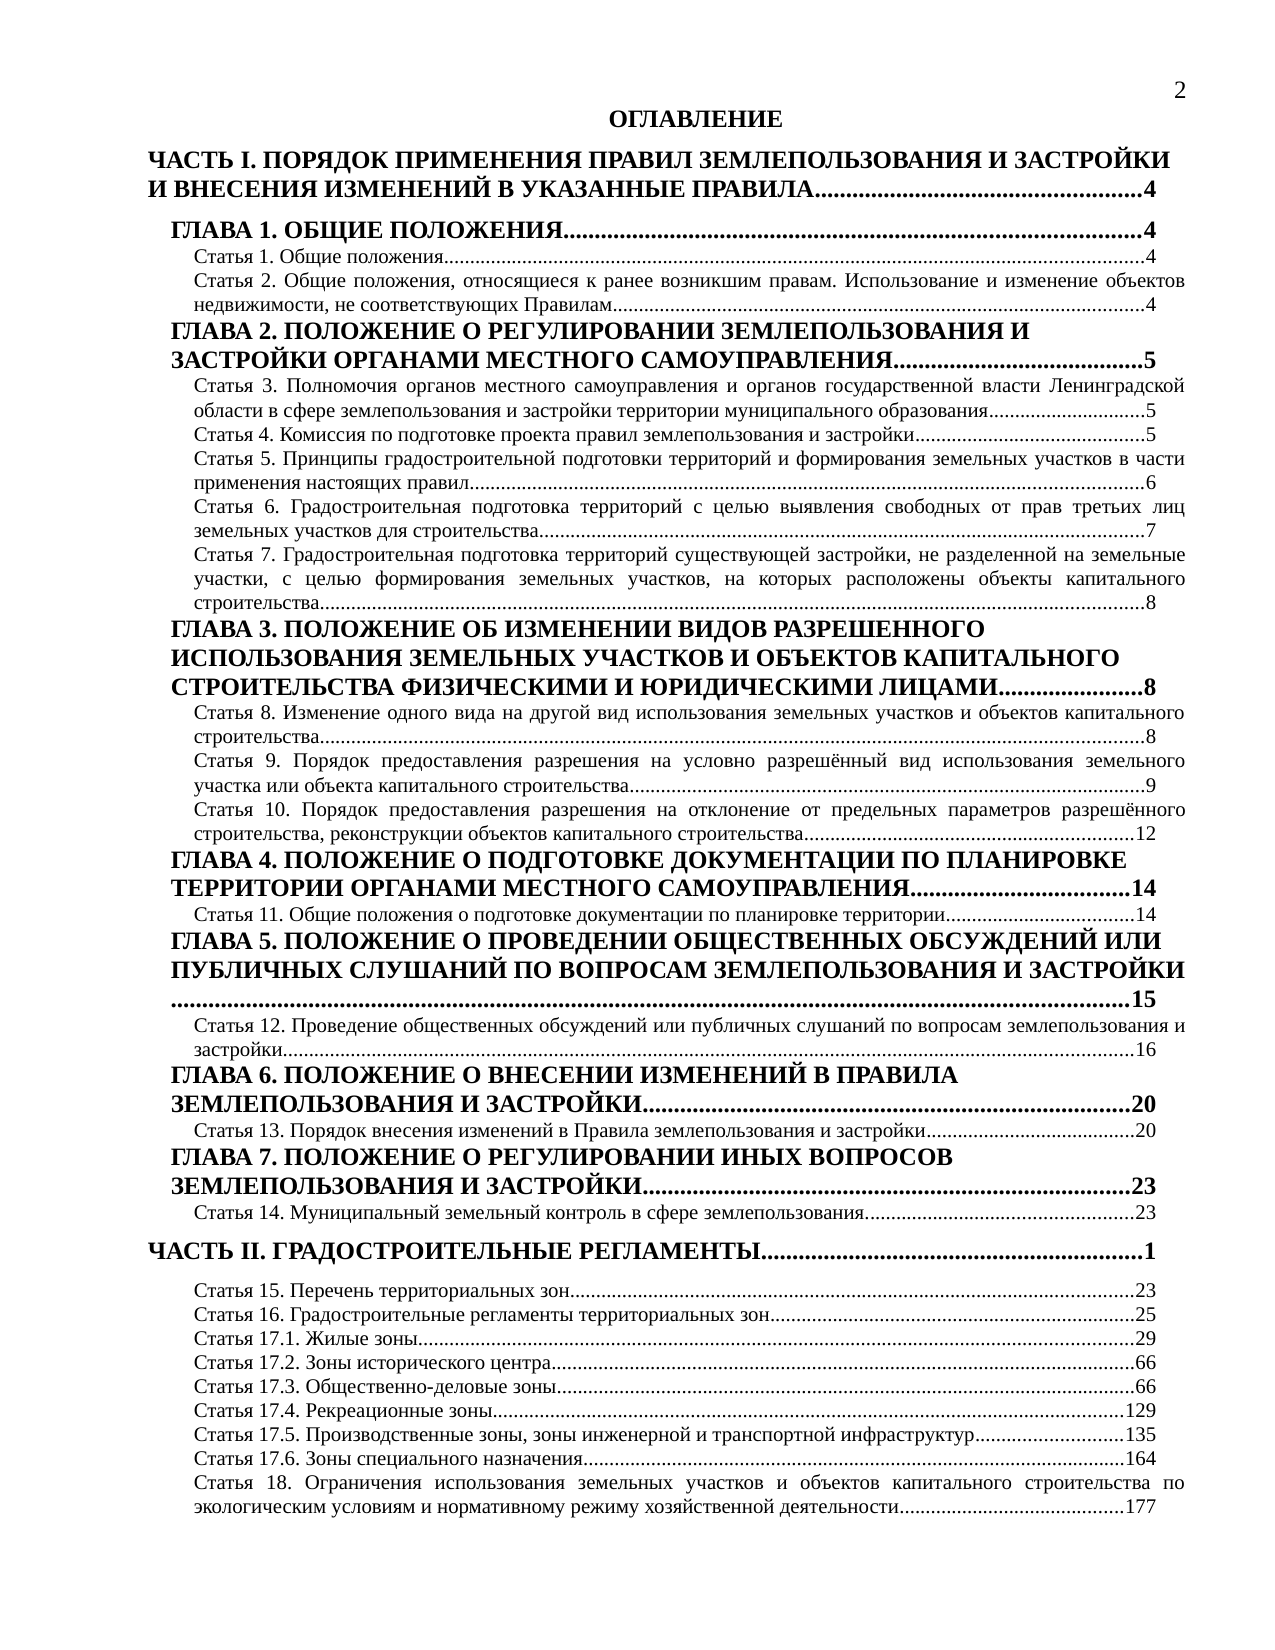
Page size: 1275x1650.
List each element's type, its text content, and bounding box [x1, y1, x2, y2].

text Статья 11. Общие положения о подготовке документации по планировке территории 14 [193, 902, 1186, 926]
text Статья 17.3. Общественно-деловые зоны 66 [193, 1374, 1186, 1398]
text Статья 7. Градостроительная подготовка территорий существующей застройки, не разделенной на земельные участки, с целью формирования земельных участков, на которых расположены объекты капитального строительства 8 [193, 542, 1186, 614]
text Статья 17.2. Зоны исторического центра 66 [193, 1350, 1186, 1374]
text ГЛАВА 4. ПОЛОЖЕНИЕ О ПОДГОТОВКЕ ДОКУМЕНТАЦИИ ПО ПЛАНИРОВКЕ ТЕРРИТОРИИ ОРГАНАМИ МЕСТНОГО САМОУПРАВЛЕНИЯ 14 [171, 845, 1186, 902]
text ГЛАВА 3. ПОЛОЖЕНИЕ ОБ ИЗМЕНЕНИИ ВИДОВ РАЗРЕШЕННОГО ИСПОЛЬЗОВАНИЯ ЗЕМЕЛЬНЫХ УЧАСТКОВ И ОБЪЕКТОВ КАПИТАЛЬНОГО СТРОИТЕЛЬСТВА ФИЗИЧЕСКИМИ И ЮРИДИЧЕСКИМИ ЛИЦАМИ 8 [171, 614, 1186, 700]
text Статья 3. Полномочия органов местного самоуправления и органов государственной власти Ленинградской области в сфере землепользования и застройки территории муниципального образования 5 [193, 373, 1186, 422]
text Статья 4. Комиссия по подготовке проекта правил землепользования и застройки 5 [193, 422, 1186, 446]
text Статья 10. Порядок предоставления разрешения на отклонение от предельных параметров разрешённого строительства, реконструкции объектов капитального строительства 12 [193, 797, 1186, 845]
text Статья 5. Принципы градостроительной подготовки территорий и формирования земельных участков в части применения настоящих правил 6 [193, 446, 1186, 494]
text ГЛАВА 2. ПОЛОЖЕНИЕ О РЕГУЛИРОВАНИИ ЗЕМЛЕПОЛЬЗОВАНИЯ И ЗАСТРОЙКИ ОРГАНАМИ МЕСТНОГО САМОУПРАВЛЕНИЯ 5 [171, 316, 1186, 373]
text Статья 1. Общие положения 4 [193, 244, 1186, 268]
text Статья 17.1. Жилые зоны 29 [193, 1326, 1186, 1350]
text Статья 15. Перечень территориальных зон 23 [193, 1277, 1186, 1302]
text Статья 17.4. Рекреационные зоны 129 [193, 1398, 1186, 1422]
text Статья 18. Ограничения использования земельных участков и объектов капитального строительства по экологическим условиям и нормативному режиму хозяйственной деятельности 177 [193, 1470, 1186, 1518]
text ГЛАВА 6. ПОЛОЖЕНИЕ О ВНЕСЕНИИ ИЗМЕНЕНИЙ В ПРАВИЛА ЗЕМЛЕПОЛЬЗОВАНИЯ И ЗАСТРОЙКИ 20 [171, 1061, 1186, 1118]
text Статья 12. Проведение общественных обсуждений или публичных слушаний по вопросам землепользования и застройки 16 [193, 1012, 1186, 1061]
text Статья 17.6. Зоны специального назначения 164 [193, 1446, 1186, 1470]
text ГЛАВА 1. ОБЩИЕ ПОЛОЖЕНИЯ 4 [171, 215, 1186, 244]
text оглавление [148, 104, 1186, 132]
text ГЛАВА 7. ПОЛОЖЕНИЕ О РЕГУЛИРОВАНИИ ИНЫХ ВОПРОСОВ ЗЕМЛЕПОЛЬЗОВАНИЯ И ЗАСТРОЙКИ 23 [171, 1142, 1186, 1200]
text Статья 8. Изменение одного вида на другой вид использования земельных участков и объектов капитального строительства 8 [193, 700, 1186, 748]
text Статья 17.5. Производственные зоны, зоны инженерной и транспортной инфраструктур 135 [193, 1422, 1186, 1446]
text Статья 14. Муниципальный земельный контроль в сфере землепользования. 23 [193, 1200, 1186, 1224]
text ЧАСТЬ I. ПОРЯДОК ПРИМЕНЕНИЯ ПРАВИЛ ЗЕМЛЕПОЛЬЗОВАНИЯ И ЗАСТРОЙКИ И ВНЕСЕНИЯ ИЗМЕНЕНИЙ В УКАЗАННЫЕ ПРАВИЛА 4 [148, 145, 1186, 202]
text ЧАСТЬ II. ГРАДОСТРОИТЕЛЬНЫЕ РЕГЛАМЕНТЫ 1 [148, 1236, 1186, 1265]
text Статья 9. Порядок предоставления разрешения на условно разрешённый вид использования земельного участка или объекта капитального строительства 9 [193, 748, 1186, 797]
text Статья 16. Градостроительные регламенты территориальных зон 25 [193, 1302, 1186, 1326]
text Статья 13. Порядок внесения изменений в Правила землепользования и застройки 20 [193, 1118, 1186, 1142]
text Статья 6. Градостроительная подготовка территорий с целью выявления свободных от прав третьих лиц земельных участков для строительства 7 [193, 494, 1186, 542]
text Статья 2. Общие положения, относящиеся к ранее возникшим правам. Использование и изменение объектов недвижимости, не соответствующих Правилам 4 [193, 268, 1186, 316]
text ГЛАВА 5. ПОЛОЖЕНИЕ О ПРОВЕДЕНИИ ОБЩЕСТВЕННЫХ ОБСУЖДЕНИЙ ИЛИ ПУБЛИЧНЫХ СЛУШАНИЙ ПО ВОПРОСАМ ЗЕМЛЕПОЛЬЗОВАНИЯ И ЗАСТРОЙКИ 15 [171, 926, 1186, 1012]
